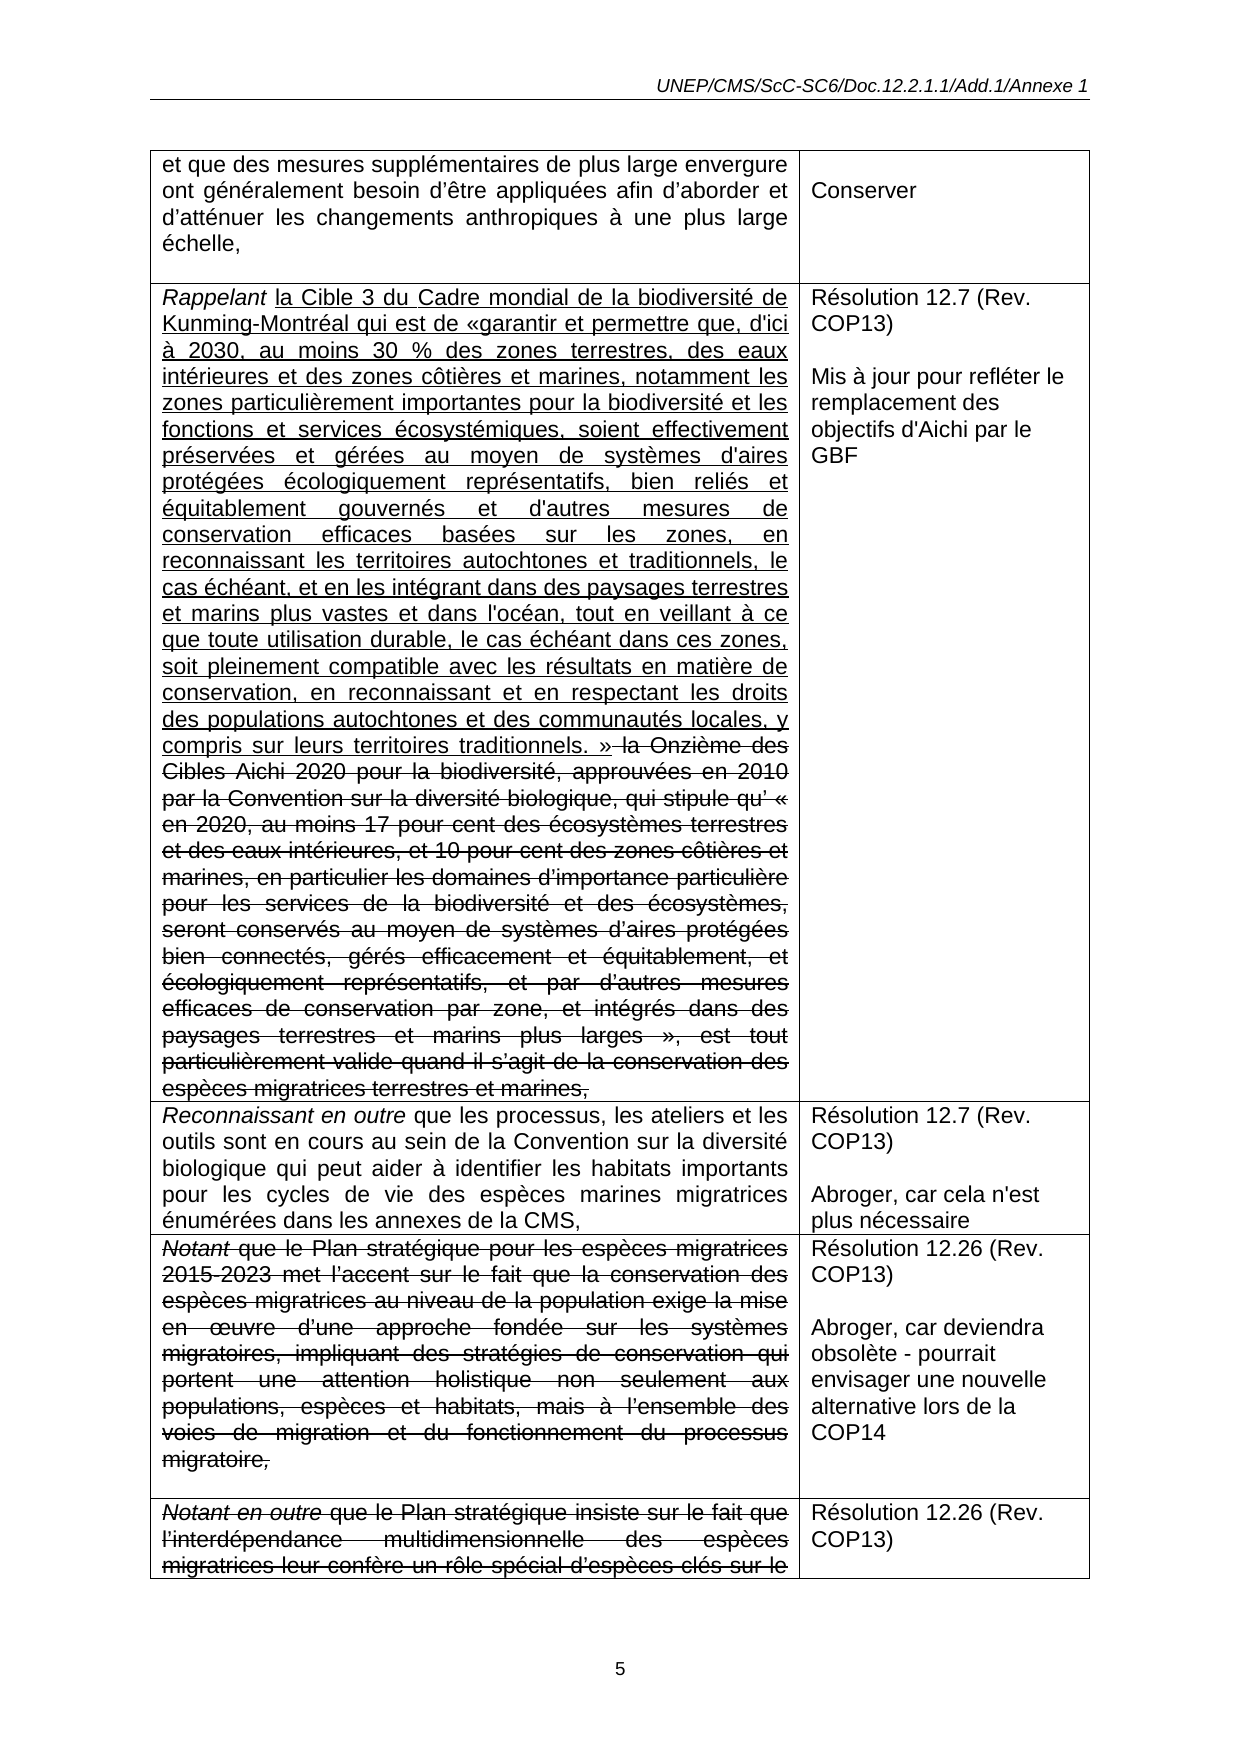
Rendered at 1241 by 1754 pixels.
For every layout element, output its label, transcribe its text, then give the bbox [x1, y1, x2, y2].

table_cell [151, 1499, 799, 1578]
table_cell Résolution 12.7 (Rev. COP13) Abroger, car cela n'est plus nécessaire [800, 1102, 1089, 1234]
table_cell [151, 151, 799, 283]
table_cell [800, 1499, 1089, 1578]
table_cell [800, 151, 1089, 283]
table_cell Résolution 12.7 (Rev. COP13) Mis à jour pour refléter le remplacement des objectifs d'Aichi par le GBF [800, 284, 1089, 1101]
table_cell Reconnaissant en outre que les processus, les ateliers et les outils sont en cours au sein de la Convention sur la diversité biologique qui peut aider à identifier les habitats importants pour les cycles de vie des espèces marines migratrices énumérées dans les annexes de la CMS, [151, 1102, 799, 1234]
table_cell Notant que le Plan stratégique pour les espèces migratrices 2015-2023 met l’accent sur le fait que la conservation des espèces migratrices au niveau de la population exige la mise en œuvre d’une approche fondée sur les systèmes migratoires, impliquant des stratégies de conservation qui portent une attention holistique non seulement aux populations, espèces et habitats, mais à l’ensemble des voies de migration et du fonctionnement du processus migratoire, [151, 1235, 799, 1498]
table_cell Rappelant la Cible 3 du Cadre mondial de la biodiversité de Kunming-Montréal qui est de «garantir et permettre que, d'ici à 2030, au moins 30 % des zones terrestres, des eaux intérieures et des zones côtières et marines, notamment les zones particulièrement importantes pour la biodiversité et les fonctions et services écosystémiques, soient effectivement préservées et gérées au moyen de systèmes d'aires protégées écologiquement représentatifs, bien reliés et équitablement gouvernés et d'autres mesures de conservation efficaces basées sur les zones, en reconnaissant les territoires autochtones et traditionnels, le cas échéant, et en les intégrant dans des paysages terrestres et marins plus vastes et dans l'océan, tout en veillant à ce que toute utilisation durable, le cas échéant dans ces zones, soit pleinement compatible avec les résultats en matière de conservation, en reconnaissant et en respectant les droits des populations autochtones et des communautés locales, y compris sur leurs territoires traditionnels. » la Onzième des Cibles Aichi 2020 pour la biodiversité, approuvées en 2010 par la Convention sur la diversité biologique, qui stipule qu’ « en 2020, au moins 17 pour cent des écosystèmes terrestres et des eaux intérieures, et 10 pour cent des zones côtières et marines, en particulier les domaines d’importance particulière pour les services de la biodiversité et des écosystèmes, seront conservés au moyen de systèmes d’aires protégées bien connectés, gérés efficacement et équitablement, et écologiquement représentatifs, et par d’autres mesures efficaces de conservation par zone, et intégrés dans des paysages terrestres et marins plus larges », est tout particulièrement valide quand il s’agit de la conservation des espèces migratrices terrestres et marines, [151, 284, 799, 1101]
table_cell Résolution 12.26 (Rev. COP13) Abroger, car deviendra obsolète - pourrait envisager une nouvelle alternative lors de la COP14 [800, 1235, 1089, 1498]
